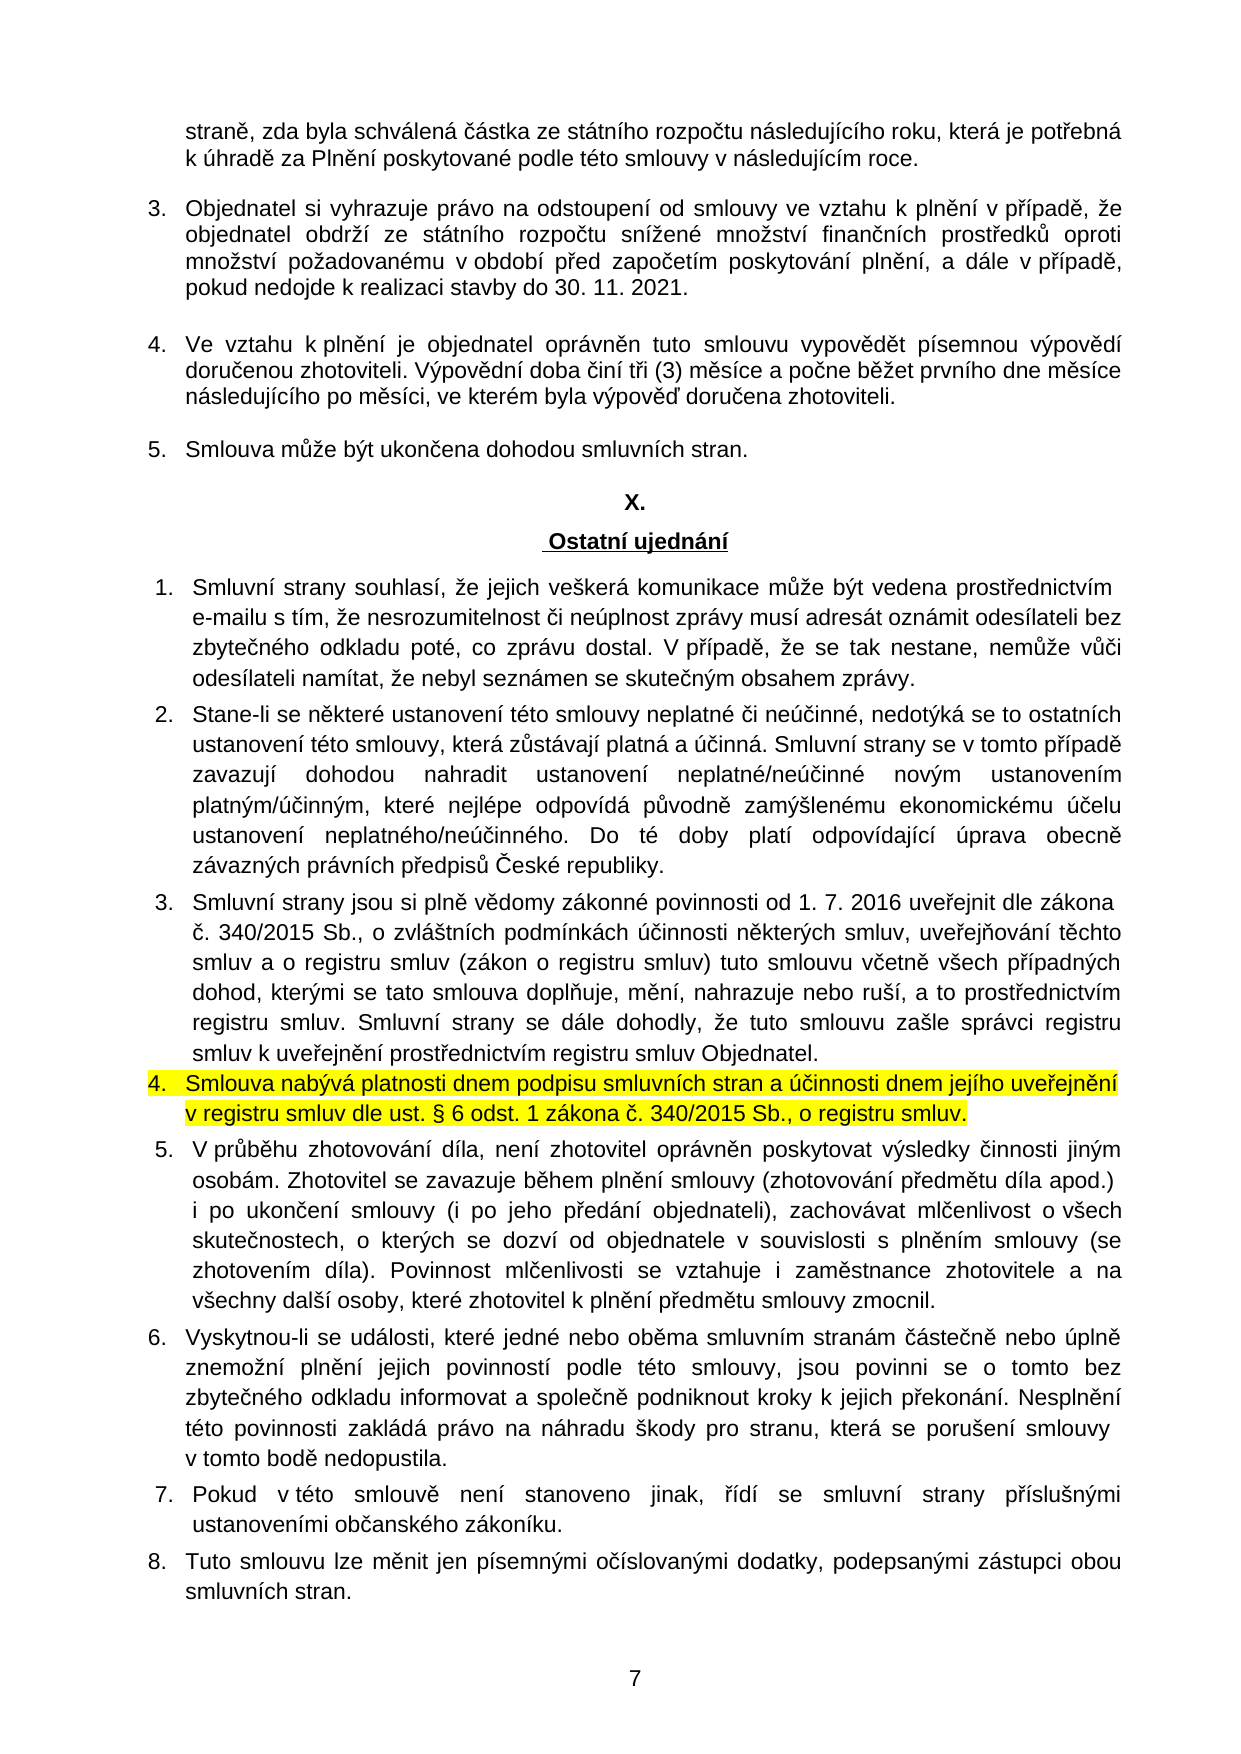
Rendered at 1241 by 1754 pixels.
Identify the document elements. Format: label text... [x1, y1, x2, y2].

list Stane-li se některé ustanovení této smlouvy neplatné či neúčinné, nedotýká se to ostatních ustanovení této smlouvy, která zůstávají platná a účinná. Smluvní strany se v tomto případě zavazují dohodou nahradit ustanovení neplatné/neúčinné novým ustanovením platným/účinným, které nejlépe odpovídá původně zamýšlenému ekonomickému účelu ustanovení neplatného/neúčinného. Do té doby platí odpovídající úprava obecně závazných právních předpisů České republiky. [154, 701, 1122, 878]
list V průběhu zhotovování díla, není zhotovitel oprávněn poskytovat výsledky činnosti jiným osobám. Zhotovitel se zavazuje během plnění smlouvy (zhotovování předmětu díla apod.) i po ukončení smlouvy (i po jeho předání objednateli), zachovávat mlčenlivost o všech skutečnostech, o kterých se dozví od objednatele v souvislosti s plněním smlouvy (se zhotovením díla). Povinnost mlčenlivosti se vztahuje i zaměstnance zhotovitele a na všechny další osoby, které zhotovitel k plnění předmětu smlouvy zmocnil. [154, 1136, 1122, 1314]
list Smlouva může být ukončena dohodou smluvních stran. [148, 436, 1122, 462]
subtitle X. [148, 489, 1122, 515]
list Vyskytnou-li se události, které jedné nebo oběma smluvním stranám částečně nebo úplně znemožní plnění jejich povinností podle této smlouvy, jsou povinni se o tomto bez zbytečného odkladu informovat a společně podniknout kroky k jejich překonání. Nesplnění této povinnosti zakládá právo na náhradu škody pro stranu, která se porušení smlouvy v tomto bodě nedopustila. [148, 1324, 1122, 1471]
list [148, 118, 1122, 171]
subtitle Ostatní ujednání [148, 528, 1122, 554]
list Smlouva nabývá platnosti dnem podpisu smluvních stran a účinnosti dnem jejího uveřejnění v registru smluv dle ust. § 6 odst. 1 zákona č. 340/2015 Sb., o registru smluv. [148, 1070, 1122, 1126]
list Objednatel si vyhrazuje právo na odstoupení od smlouvy ve vztahu k plnění v případě, že objednatel obdrží ze státního rozpočtu snížené množství finančních prostředků oproti množství požadovanému v období před započetím poskytování plnění, a dále v případě, pokud nedojde k realizaci stavby do 30. 11. 2021. [148, 195, 1122, 300]
list Ve vztahu k plnění je objednatel oprávněn tuto smlouvu vypovědět písemnou výpovědí doručenou zhotoviteli. Výpovědní doba činí tři (3) měsíce a počne běžet prvního dne měsíce následujícího po měsíci, ve kterém byla výpověď doručena zhotoviteli. [148, 331, 1122, 410]
list Smluvní strany jsou si plně vědomy zákonné povinnosti od 1. 7. 2016 uveřejnit dle zákona č. 340/2015 Sb., o zvláštních podmínkách účinnosti některých smluv, uveřejňování těchto smluv a o registru smluv (zákon o registru smluv) tuto smlouvu včetně všech případných dohod, kterými se tato smlouva doplňuje, mění, nahrazuje nebo ruší, a to prostřednictvím registru smluv. Smluvní strany se dále dohodly, že tuto smlouvu zašle správci registru smluv k uveřejnění prostřednictvím registru smluv Objednatel. [154, 888, 1122, 1066]
list Tuto smlouvu lze měnit jen písemnými očíslovanými dodatky, podepsanými zástupci obou smluvních stran. [148, 1548, 1122, 1604]
list Pokud v této smlouvě není stanoveno jinak, řídí se smluvní strany příslušnými ustanoveními občanského zákoníku. [154, 1481, 1122, 1538]
list Smluvní strany souhlasí, že jejich veškerá komunikace může být vedena prostřednictvím e-mailu s tím, že nesrozumitelnost či neúplnost zprávy musí adresát oznámit odesílateli bez zbytečného odkladu poté, co zprávu dostal. V případě, že se tak nestane, nemůže vůči odesílateli namítat, že nebyl seznámen se skutečným obsahem zprávy. [154, 574, 1122, 691]
